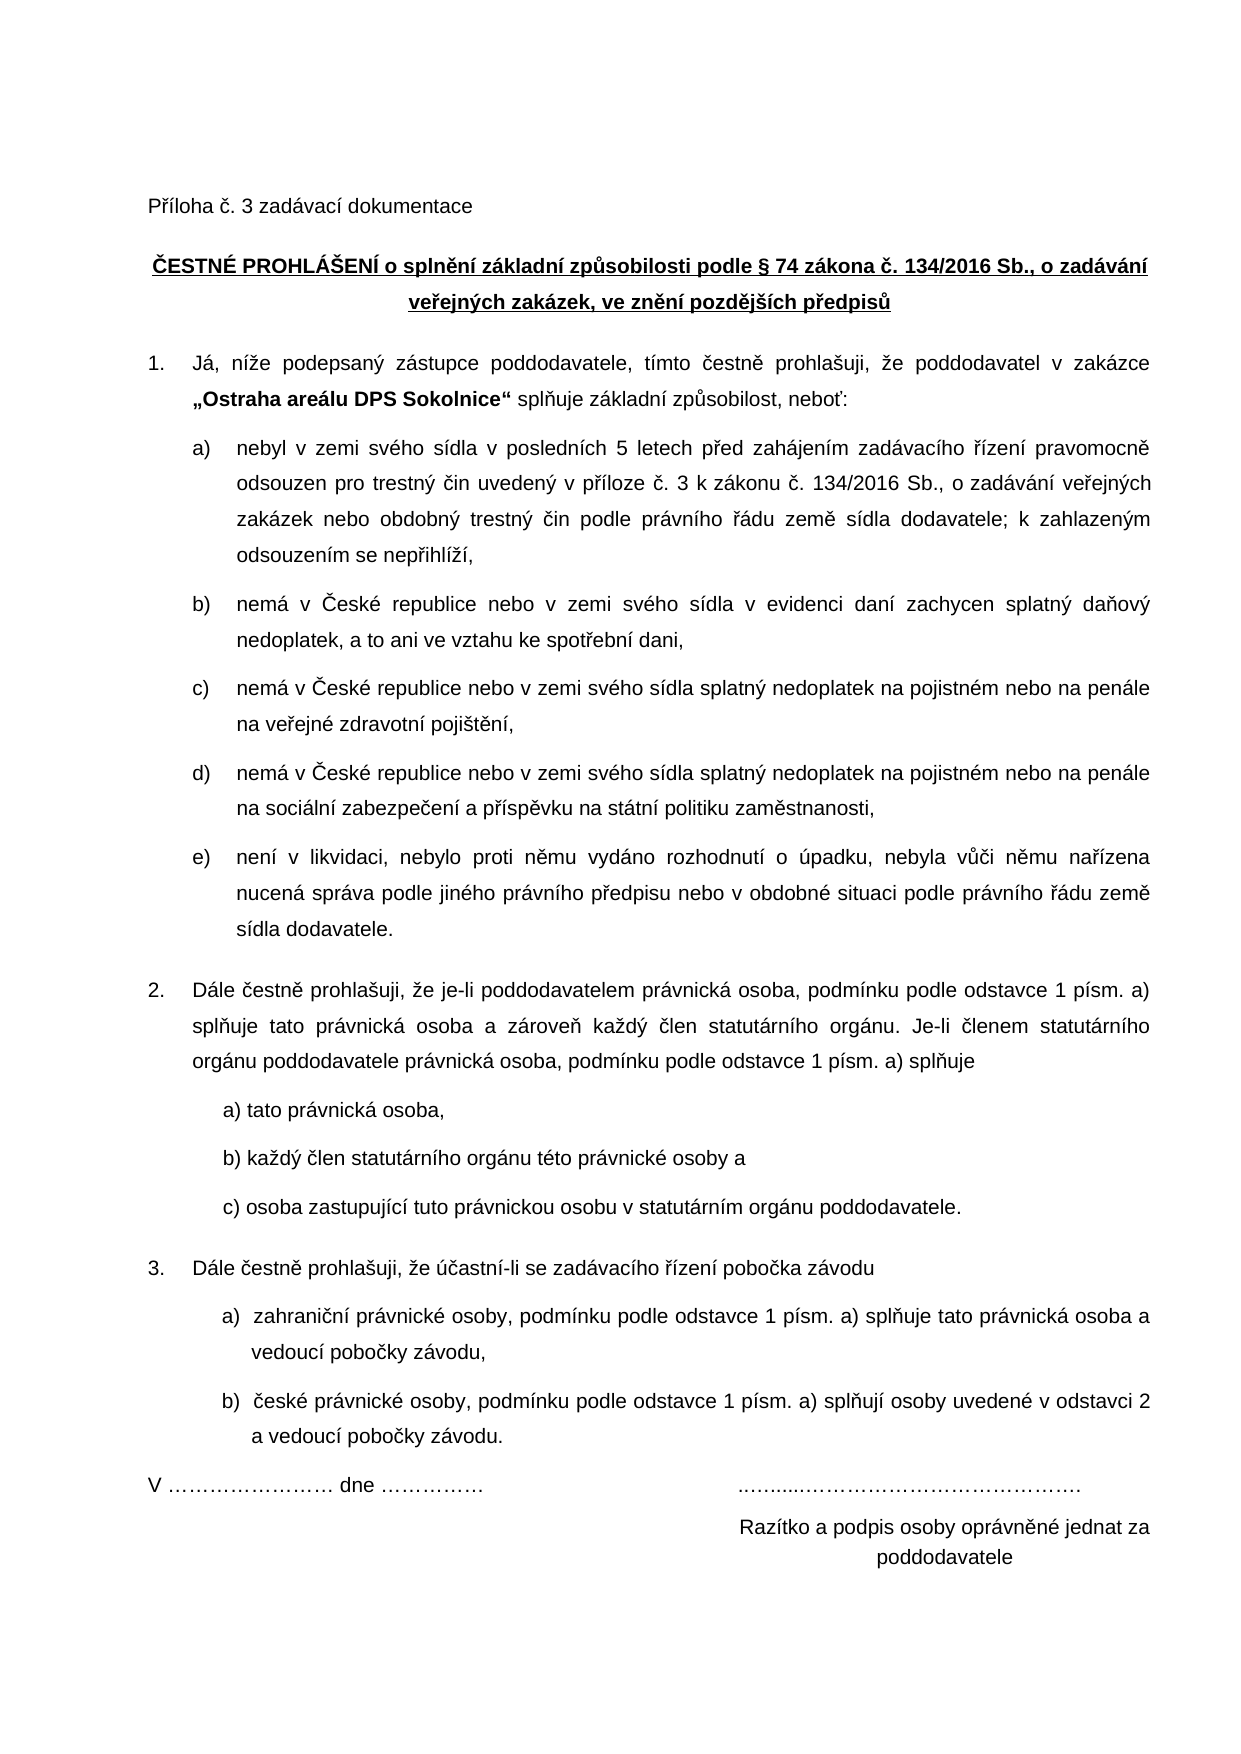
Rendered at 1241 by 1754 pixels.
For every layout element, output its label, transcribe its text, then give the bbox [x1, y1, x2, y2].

text b) české právnické osoby, podmínku podle odstavce 1 písm. a) splňují osoby uvedené v odstavci 2 a vedoucí pobočky závodu. [222, 1388, 1152, 1448]
text a) zahraniční právnické osoby, podmínku podle odstavce 1 písm. a) splňuje tato právnická osoba a vedoucí pobočky závodu, [222, 1304, 1152, 1364]
text c) osoba zastupující tuto právnickou osobu v statutárním orgánu poddodavatele. [223, 1195, 1152, 1219]
list nebyl v zemi svého sídla v posledních 5 letech před zahájením zadávacího řízení pravomocně odsouzen pro trestný čin uvedený v příloze č. 3 k zákonu č. 134/2016 Sb., o zadávání veřejných zakázek nebo obdobný trestný čin podle právního řádu země sídla dodavatele; k zahlazeným odsouzením se nepřihlíží, [192, 435, 1152, 567]
list nemá v České republice nebo v zemi svého sídla splatný nedoplatek na pojistném nebo na penále na sociální zabezpečení a příspěvku na státní politiku zaměstnanosti, [192, 760, 1152, 820]
list Já, níže podepsaný zástupce poddodavatele, tímto čestně prohlašuji, že poddodavatel v zakázce „Ostraha areálu DPS Sokolnice“ splňuje základní způsobilost, neboť: [148, 351, 1152, 411]
list nemá v České republice nebo v zemi svého sídla splatný nedoplatek na pojistném nebo na penále na veřejné zdravotní pojištění, [192, 676, 1152, 736]
text Razítko a podpis osoby oprávněné jednat za poddodavatele [738, 1515, 1152, 1569]
list není v likvidaci, nebylo proti němu vydáno rozhodnutí o úpadku, nebyla vůči němu nařízena nucená správa podle jiného právního předpisu nebo v obdobné situaci podle právního řádu země sídla dodavatele. [192, 845, 1152, 941]
list Dále čestně prohlašuji, že účastní-li se zadávacího řízení pobočka závodu [148, 1256, 1152, 1279]
text b) každý člen statutárního orgánu této právnické osoby a [223, 1146, 1152, 1170]
text V …………………… dne …………… ..…......…………………………………. [148, 1473, 1152, 1497]
list Dále čestně prohlašuji, že je-li poddodavatelem právnická osoba, podmínku podle odstavce 1 písm. a) splňuje tato právnická osoba a zároveň každý člen statutárního orgánu. Je-li členem statutárního orgánu poddodavatele právnická osoba, podmínku podle odstavce 1 písm. a) splňuje [148, 977, 1152, 1073]
list nemá v České republice nebo v zemi svého sídla v evidenci daní zachycen splatný daňový nedoplatek, a to ani ve vztahu ke spotřební dani, [192, 592, 1152, 651]
text a) tato právnická osoba, [223, 1098, 1152, 1122]
text ČESTNÉ PROHLÁŠENÍ o splnění základní způsobilosti podle § 74 zákona č. 134/2016 Sb., o zadávání veřejných zakázek, ve znění pozdějších předpisů [148, 254, 1152, 314]
